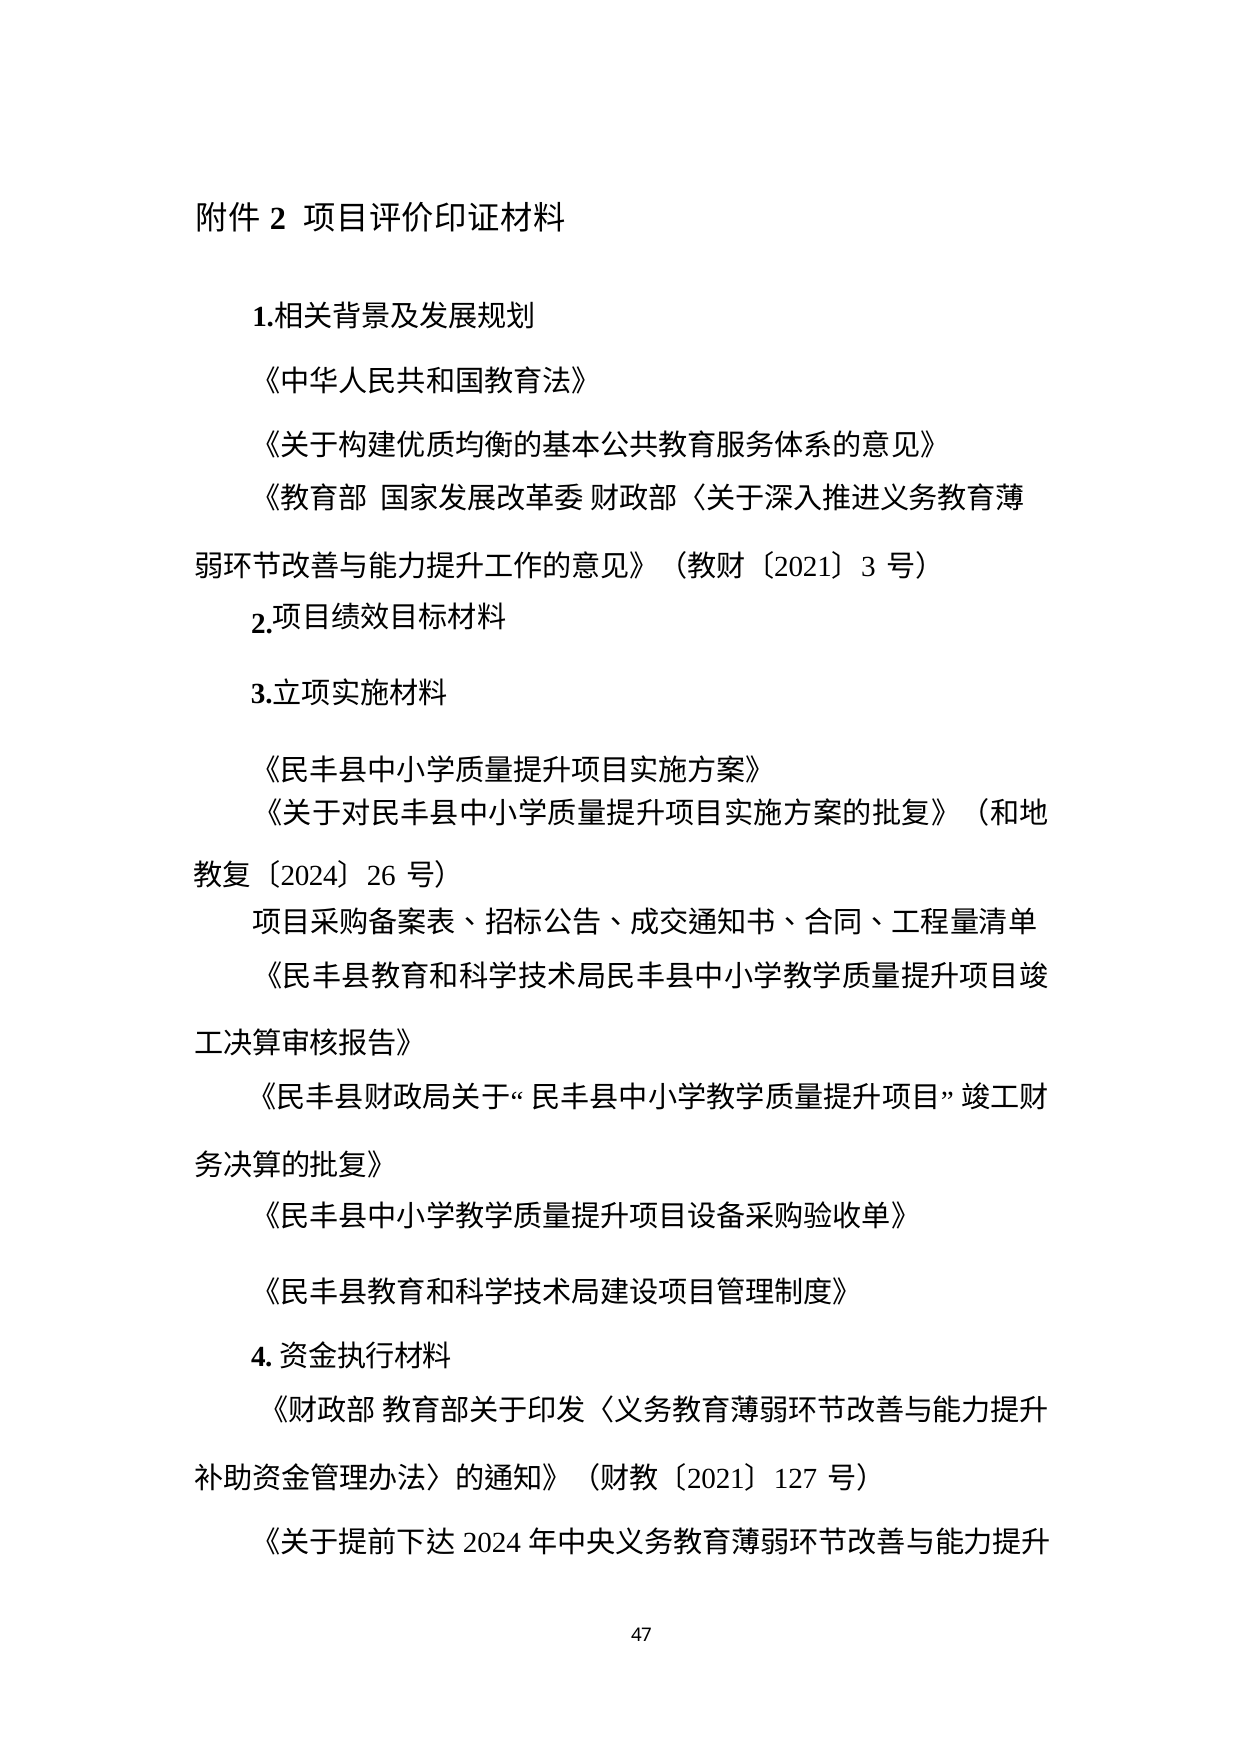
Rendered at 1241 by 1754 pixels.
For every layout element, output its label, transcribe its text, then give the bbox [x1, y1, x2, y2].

text 4. 资金执行材料 [251, 1338, 1054, 1374]
text 《关于对民丰县中小学质量提升项目实施方案的批复》（和地 [186, 804, 1049, 856]
text 《中华人民共和国教育法》 [251, 362, 1054, 398]
text 3.立项实施材料 [251, 674, 1054, 711]
text 《民丰县教育和科学技术局建设项目管理制度》 [251, 1273, 1054, 1310]
text 附件 2 项目评价印证材料 [196, 196, 1054, 237]
text 补助资金管理办法〉的通知》（财教〔2021〕127 号） [194, 1459, 1054, 1495]
text 教复〔2024〕26 号） [194, 856, 1054, 893]
text 《教育部 国家发展改革委 财政部〈关于深入推进义务教育薄 [251, 491, 1054, 547]
text 《关于构建优质均衡的基本公共教育服务体系的意见》 [251, 426, 1054, 463]
text 弱环节改善与能力提升工作的意见》（教财〔2021〕3 号） [194, 547, 1054, 583]
text 《民丰县中小学教学质量提升项目设备采购验收单》 [251, 1210, 1054, 1273]
text 《关于提前下达 2024 年中央义务教育薄弱环节改善与能力提升 [251, 1523, 1054, 1560]
text 务决算的批复》 [194, 1146, 1054, 1182]
text 《民丰县财政局关于“ 民丰县中小学教学质量提升项目” 竣工财 [186, 1089, 1048, 1146]
text 2.项目绩效目标材料 [251, 611, 1054, 674]
text 项目采购备案表、招标公告、成交通知书、合同、工程量清单 [252, 903, 1054, 940]
text 《财政部 教育部关于印发〈义务教育薄弱环节改善与能力提升 [186, 1402, 1049, 1459]
text 1.相关背景及发展规划 [252, 297, 1054, 334]
text 《民丰县中小学质量提升项目实施方案》 [251, 751, 1054, 787]
text 《民丰县教育和科学技术局民丰县中小学教学质量提升项目竣 [186, 968, 1049, 1025]
text 工决算审核报告》 [194, 1025, 1054, 1061]
